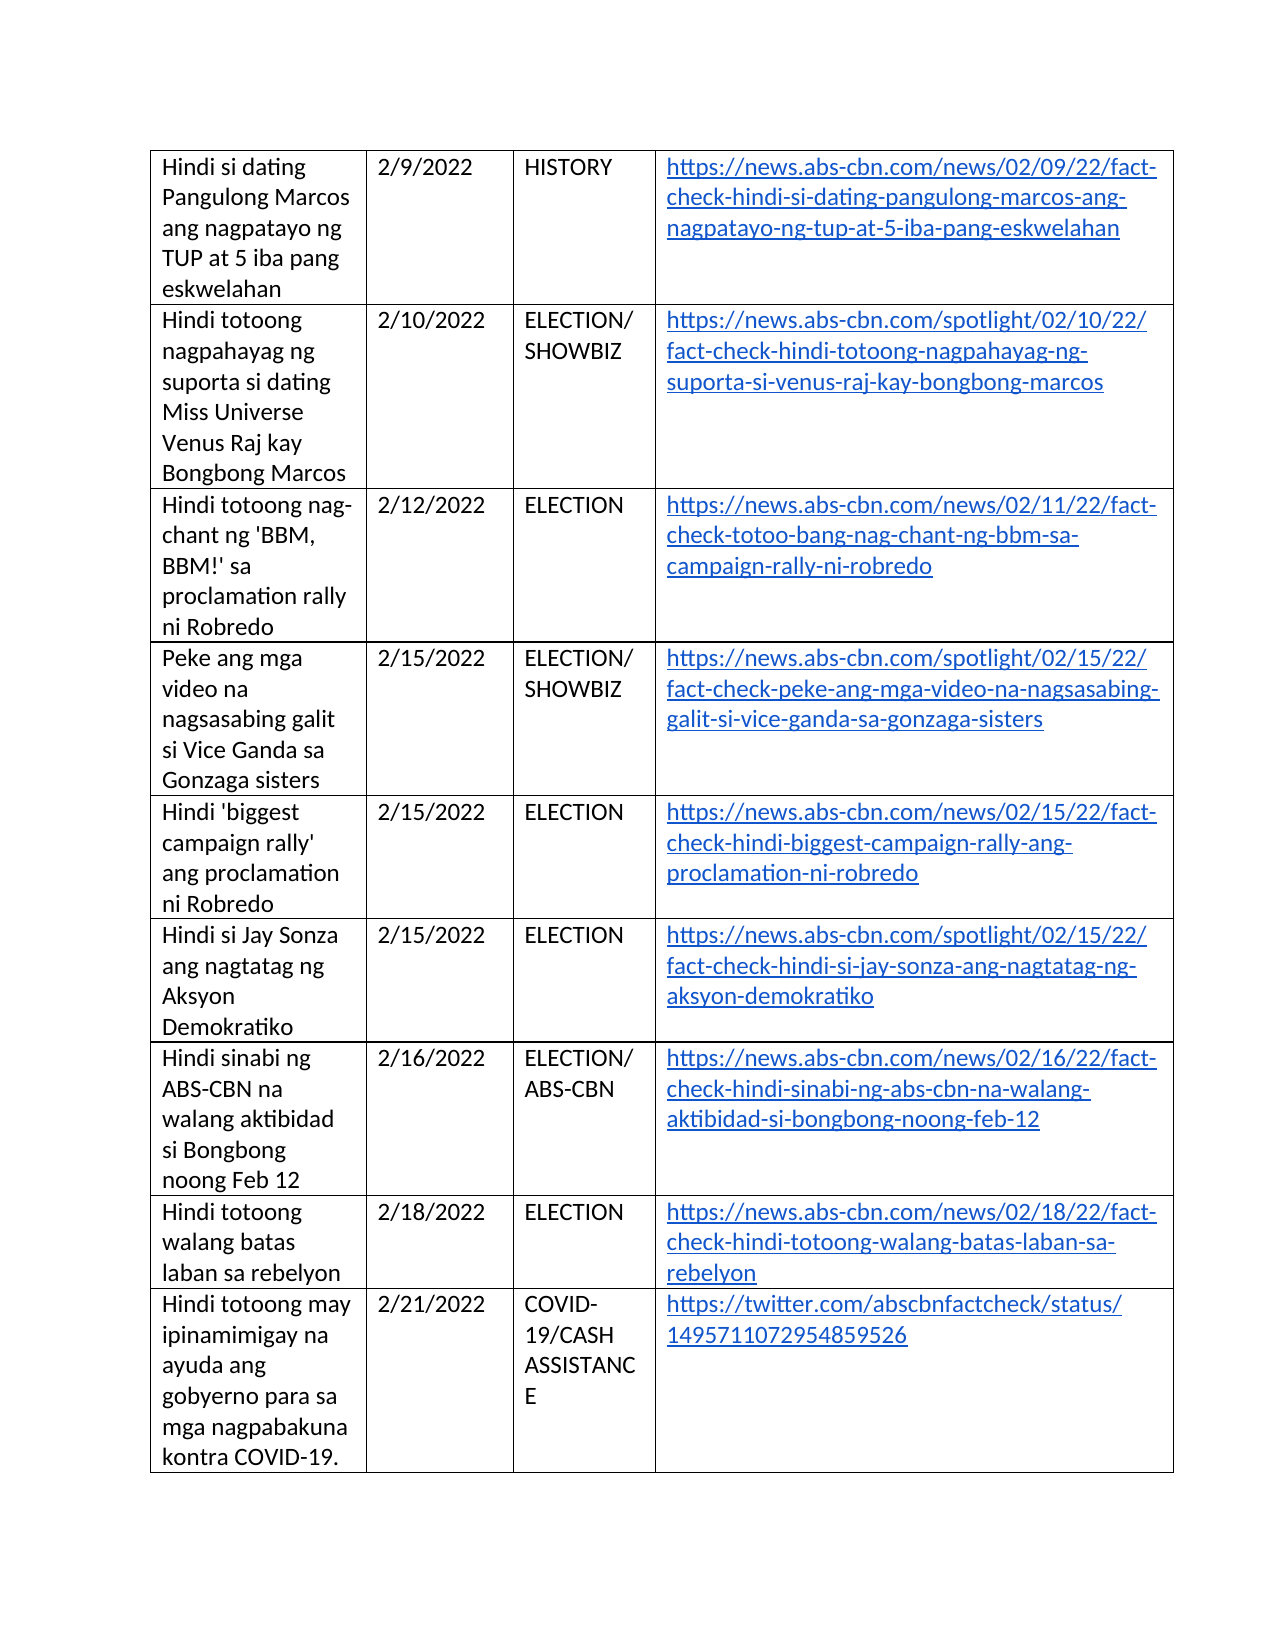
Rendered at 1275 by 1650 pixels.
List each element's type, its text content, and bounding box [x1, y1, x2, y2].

table_cell ELECTION/SHOWBIZ [514, 643, 655, 795]
table_cell https://twitter.com/abscbnfactcheck/status/1495711072954859526 [656, 1289, 1173, 1472]
table_cell ELECTION/ABS-CBN [514, 1043, 655, 1195]
table_cell 2/15/2022 [367, 643, 513, 795]
table_cell ELECTION [514, 796, 655, 918]
table_cell 2/10/2022 [367, 305, 513, 488]
table_cell 2/9/2022 [367, 151, 513, 304]
table_cell https://news.abs-cbn.com/spotlight/02/15/22/fact-check-peke-ang-mga-video-na-nagsasabing-galit-si-vice-ganda-sa-gonzaga-sisters [656, 643, 1173, 795]
table_cell ELECTION [514, 1196, 655, 1288]
table_cell Hindi totoong walang batas laban sa rebelyon [151, 1196, 366, 1288]
table_cell Hindi totoong may ipinamimigay na ayuda ang gobyerno para sa mga nagpabakuna kontra COVID-19. [151, 1289, 366, 1472]
table_cell https://news.abs-cbn.com/news/02/11/22/fact-check-totoo-bang-nag-chant-ng-bbm-sa-campaign-rally-ni-robredo [656, 489, 1173, 641]
table_cell https://news.abs-cbn.com/news/02/09/22/fact-check-hindi-si-dating-pangulong-marcos-ang-nagpatayo-ng-tup-at-5-iba-pang-eskwelahan [656, 151, 1173, 304]
table_cell Hindi si dating Pangulong Marcos ang nagpatayo ng TUP at 5 iba pang eskwelahan [151, 151, 366, 304]
table_cell ELECTION [514, 489, 655, 641]
table_cell ELECTION/SHOWBIZ [514, 305, 655, 488]
table_cell https://news.abs-cbn.com/news/02/18/22/fact-check-hindi-totoong-walang-batas-laban-sa-rebelyon [656, 1196, 1173, 1288]
table_cell https://news.abs-cbn.com/spotlight/02/15/22/fact-check-hindi-si-jay-sonza-ang-nagtatag-ng-aksyon-demokratiko [656, 919, 1173, 1041]
table_cell Hindi totoong nagpahayag ng suporta si dating Miss Universe Venus Raj kay Bongbong Marcos [151, 305, 366, 488]
table_cell ELECTION [514, 919, 655, 1041]
table_cell https://news.abs-cbn.com/spotlight/02/10/22/fact-check-hindi-totoong-nagpahayag-ng-suporta-si-venus-raj-kay-bongbong-marcos [656, 305, 1173, 488]
table_cell 2/12/2022 [367, 489, 513, 641]
table_cell 2/15/2022 [367, 796, 513, 918]
table_cell 2/18/2022 [367, 1196, 513, 1288]
table_cell https://news.abs-cbn.com/news/02/15/22/fact-check-hindi-biggest-campaign-rally-ang-proclamation-ni-robredo [656, 796, 1173, 918]
table_cell 2/21/2022 [367, 1289, 513, 1472]
table_cell https://news.abs-cbn.com/news/02/16/22/fact-check-hindi-sinabi-ng-abs-cbn-na-walang-aktibidad-si-bongbong-noong-feb-12 [656, 1043, 1173, 1195]
table_cell Hindi sinabi ng ABS-CBN na walang aktibidad si Bongbong noong Feb 12 [151, 1043, 366, 1195]
table_cell 2/16/2022 [367, 1043, 513, 1195]
table_cell Hindi si Jay Sonza ang nagtatag ng Aksyon Demokratiko [151, 919, 366, 1041]
table_cell COVID-19/CASH ASSISTANCE [514, 1289, 655, 1472]
table_cell 2/15/2022 [367, 919, 513, 1041]
table_cell Hindi totoong nag-chant ng 'BBM, BBM!' sa proclamation rally ni Robredo [151, 489, 366, 641]
table_cell Hindi 'biggest campaign rally' ang proclamation ni Robredo [151, 796, 366, 918]
table_cell HISTORY [514, 151, 655, 304]
table_cell Peke ang mga video na nagsasabing galit si Vice Ganda sa Gonzaga sisters [151, 643, 366, 795]
